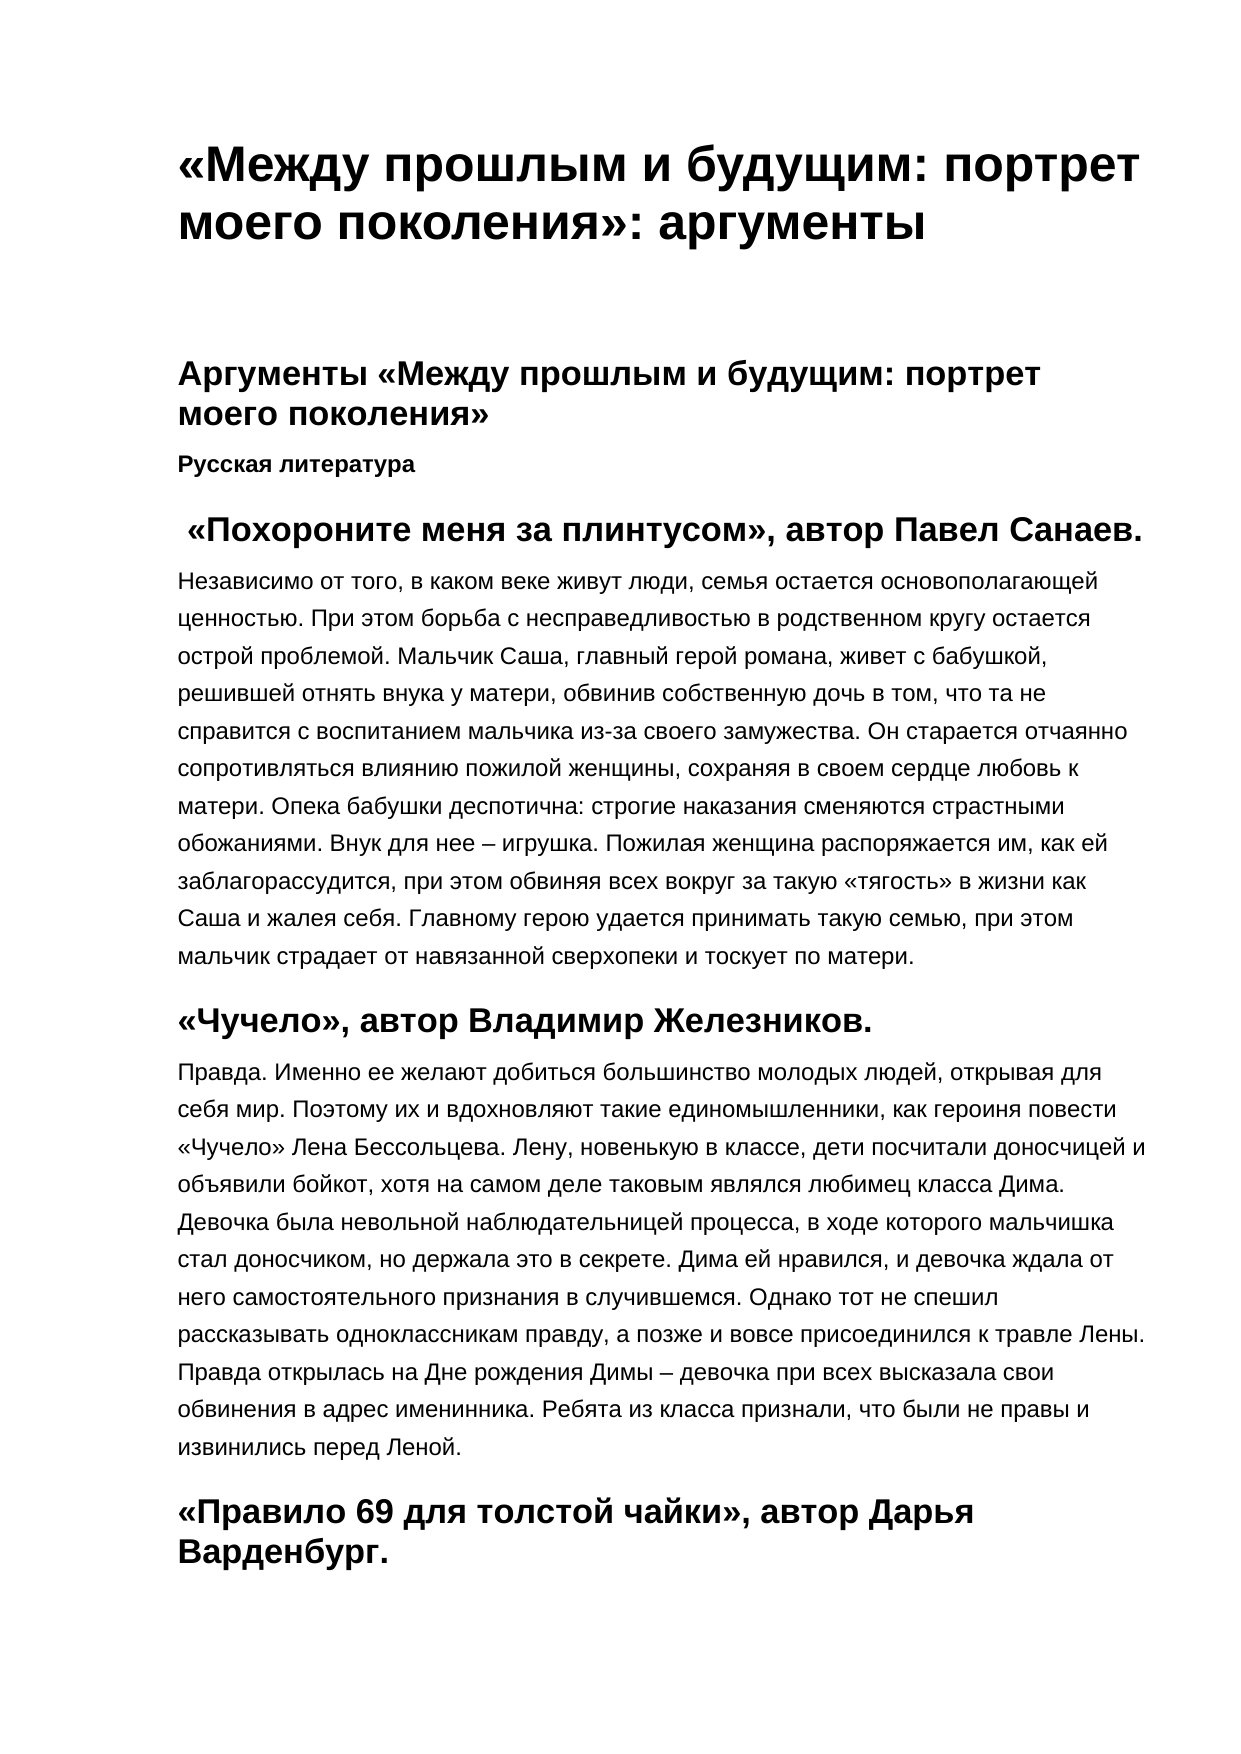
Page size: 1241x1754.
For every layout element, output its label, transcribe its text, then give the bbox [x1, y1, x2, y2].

text Правда. Именно ее желают добиться большинство молодых людей, открывая для себя мир. Поэтому их и вдохновляют такие единомышленники, как героиня повести «Чучело» Лена Бессольцева. Лену, новенькую в классе, дети посчитали доносчицей и объявили бойкот, хотя на самом деле таковым являлся любимец класса Дима. Девочка была невольной наблюдательницей процесса, в ходе которого мальчишка стал доносчиком, но держала это в секрете. Дима ей нравился, и девочка ждала от него самостоятельного признания в случившемся. Однако тот не спешил рассказывать одноклассникам правду, а позже и вовсе присоединился к травле Лены. Правда открылась на Дне рождения Димы – девочка при всех высказала свои обвинения в адрес именинника. Ребята из класса признали, что были не правы и извинились перед Леной. [177, 1048, 1152, 1460]
text «Похороните меня за плинтусом», автор Павел Санаев. [177, 509, 1152, 549]
text «Правило 69 для толстой чайки», автор Дарья Варденбург. [177, 1492, 1152, 1571]
text «Чучело», автор Владимир Железников. [177, 1000, 1152, 1040]
text Независимо от того, в каком веке живут люди, семья остается основополагающей ценностью. При этом борьба с несправедливостью в родственном кругу остается острой проблемой. Мальчик Саша, главный герой романа, живет с бабушкой, решившей отнять внука у матери, обвинив собственную дочь в том, что та не справится с воспитанием мальчика из-за своего замужества. Он старается отчаянно сопротивляться влиянию пожилой женщины, сохраняя в своем сердце любовь к матери. Опека бабушки деспотична: строгие наказания сменяются страстными обожаниями. Внук для нее – игрушка. Пожилая женщина распоряжается им, как ей заблагорассудится, при этом обвиняя всех вокруг за такую «тягость» в жизни как Саша и жалея себя. Главному герою удается принимать такую семью, при этом мальчик страдает от навязанной сверхопеки и тоскует по матери. [177, 557, 1152, 969]
text «Между прошлым и будущим: портрет моего поколения»: аргументы [177, 135, 1152, 250]
text Аргументы «Между прошлым и будущим: портрет моего поколения» [177, 353, 1152, 433]
text Русская литература [177, 441, 1152, 478]
